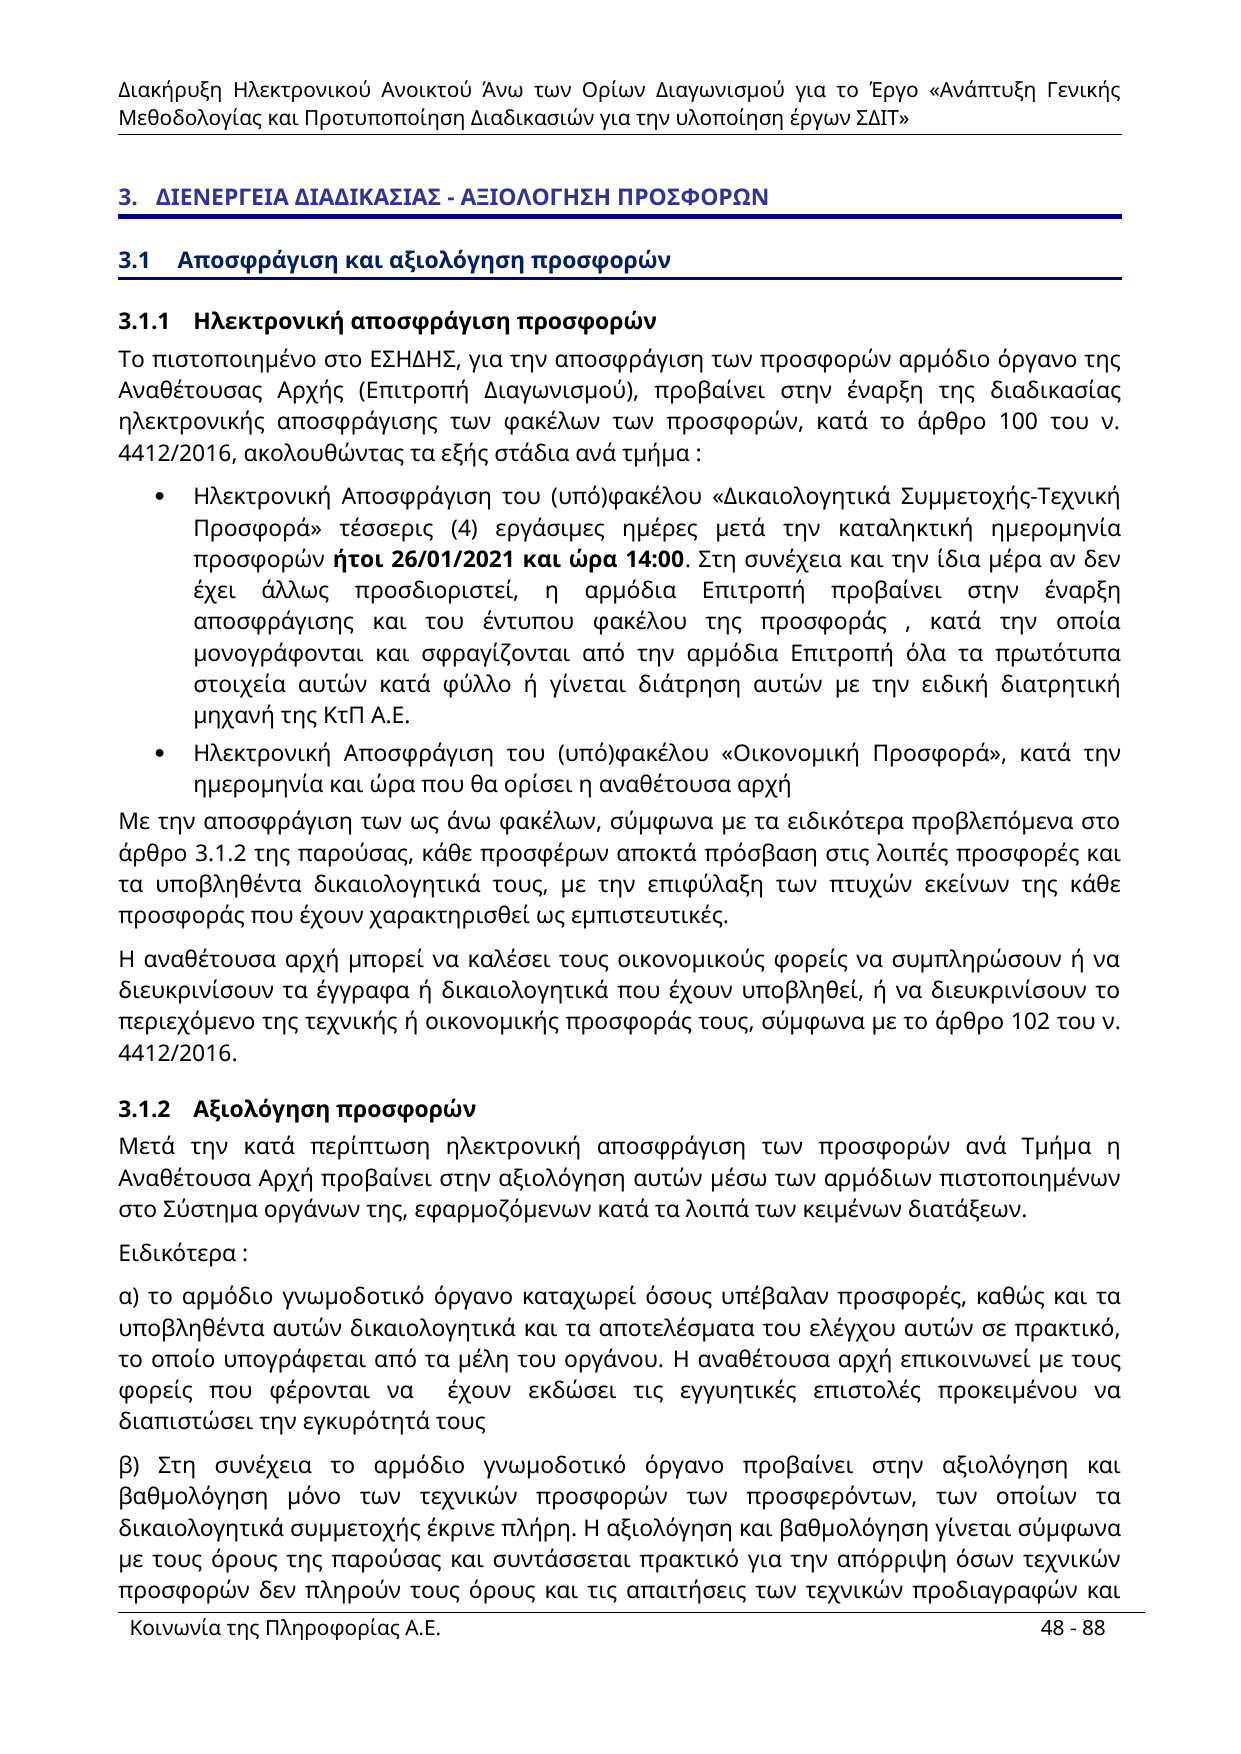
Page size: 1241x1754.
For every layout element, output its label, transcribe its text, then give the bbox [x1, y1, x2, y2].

list Ηλεκτρονική Αποσφράγιση του (υπό)φακέλου «Δικαιολογητικά Συμμετοχής-Τεχνική Προσφορά» τέσσερις (4) εργάσιμες ημέρες μετά την καταληκτική ημερομηνία προσφορών ήτοι 26/01/2021 και ώρα 14:00. Στη συνέχεια και την ίδια μέρα αν δεν έχει άλλως προσδιοριστεί, η αρμόδια Επιτροπή προβαίνει στην έναρξη αποσφράγισης και του έντυπου φακέλου της προσφοράς , κατά την οποία μονογράφονται και σφραγίζονται από την αρμόδια Επιτροπή όλα τα πρωτότυπα στοιχεία αυτών κατά φύλλο ή γίνεται διάτρηση αυτών με την ειδική διατρητική μηχανή της ΚτΠ Α.Ε. [156, 480, 1122, 730]
list Ηλεκτρονική Αποσφράγιση του (υπό)φακέλου «Οικονομική Προσφορά», κατά την ημερομηνία και ώρα που θα ορίσει η αναθέτουσα αρχή [156, 737, 1122, 799]
subtitle ΔΙΕΝΕΡΓΕΙΑ ΔΙΑΔΙΚΑΣΙΑΣ - ΑΞΙΟΛΟΓΗΣΗ ΠΡΟΣΦΟΡΩΝ [118, 181, 1122, 214]
text Το πιστοποιημένο στο ΕΣΗΔΗΣ, για την αποσφράγιση των προσφορών αρμόδιο όργανο της Αναθέτουσας Αρχής (Επιτροπή Διαγωνισμού), προβαίνει στην έναρξη της διαδικασίας ηλεκτρονικής αποσφράγισης των φακέλων των προσφορών, κατά το άρθρο 100 του ν. 4412/2016, ακολουθώντας τα εξής στάδια ανά τμήμα : [118, 343, 1122, 468]
text Με την αποσφράγιση των ως άνω φακέλων, σύμφωνα με τα ειδικότερα προβλεπόμενα στο άρθρο 3.1.2 της παρούσας, κάθε προσφέρων αποκτά πρόσβαση στις λοιπές προσφορές και τα υποβληθέντα δικαιολογητικά τους, με την επιφύλαξη των πτυχών εκείνων της κάθε προσφοράς που έχουν χαρακτηρισθεί ως εμπιστευτικές. [118, 805, 1122, 930]
text Η αναθέτουσα αρχή μπορεί να καλέσει τους οικονομικούς φορείς να συμπληρώσουν ή να διευκρινίσουν τα έγγραφα ή δικαιολογητικά που έχουν υποβληθεί, ή να διευκρινίσουν το περιεχόμενο της τεχνικής ή οικονομικής προσφοράς τους, σύμφωνα με το άρθρο 102 του ν. 4412/2016. [118, 943, 1122, 1068]
text Μετά την κατά περίπτωση ηλεκτρονική αποσφράγιση των προσφορών ανά Τμήμα η Αναθέτουσα Αρχή προβαίνει στην αξιολόγηση αυτών μέσω των αρμόδιων πιστοποιημένων στο Σύστημα οργάνων της, εφαρμοζόμενων κατά τα λοιπά των κειμένων διατάξεων. [118, 1130, 1122, 1224]
subtitle Ηλεκτρονική αποσφράγιση προσφορών [118, 305, 1122, 337]
subtitle Αξιολόγηση προσφορών [118, 1093, 1122, 1124]
text Ειδικότερα : [118, 1237, 1122, 1268]
text α) το αρμόδιο γνωμοδοτικό όργανο καταχωρεί όσους υπέβαλαν προσφορές, καθώς και τα υποβληθέντα αυτών δικαιολογητικά και τα αποτελέσματα του ελέγχου αυτών σε πρακτικό, το οποίο υπογράφεται από τα μέλη του οργάνου. Η αναθέτουσα αρχή επικοινωνεί με τους φορείς που φέρονται να έχουν εκδώσει τις εγγυητικές επιστολές προκειμένου να διαπιστώσει την εγκυρότητά τους [118, 1280, 1122, 1437]
subtitle Αποσφράγιση και αξιολόγηση προσφορών [118, 244, 1122, 277]
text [118, 1449, 1122, 1605]
